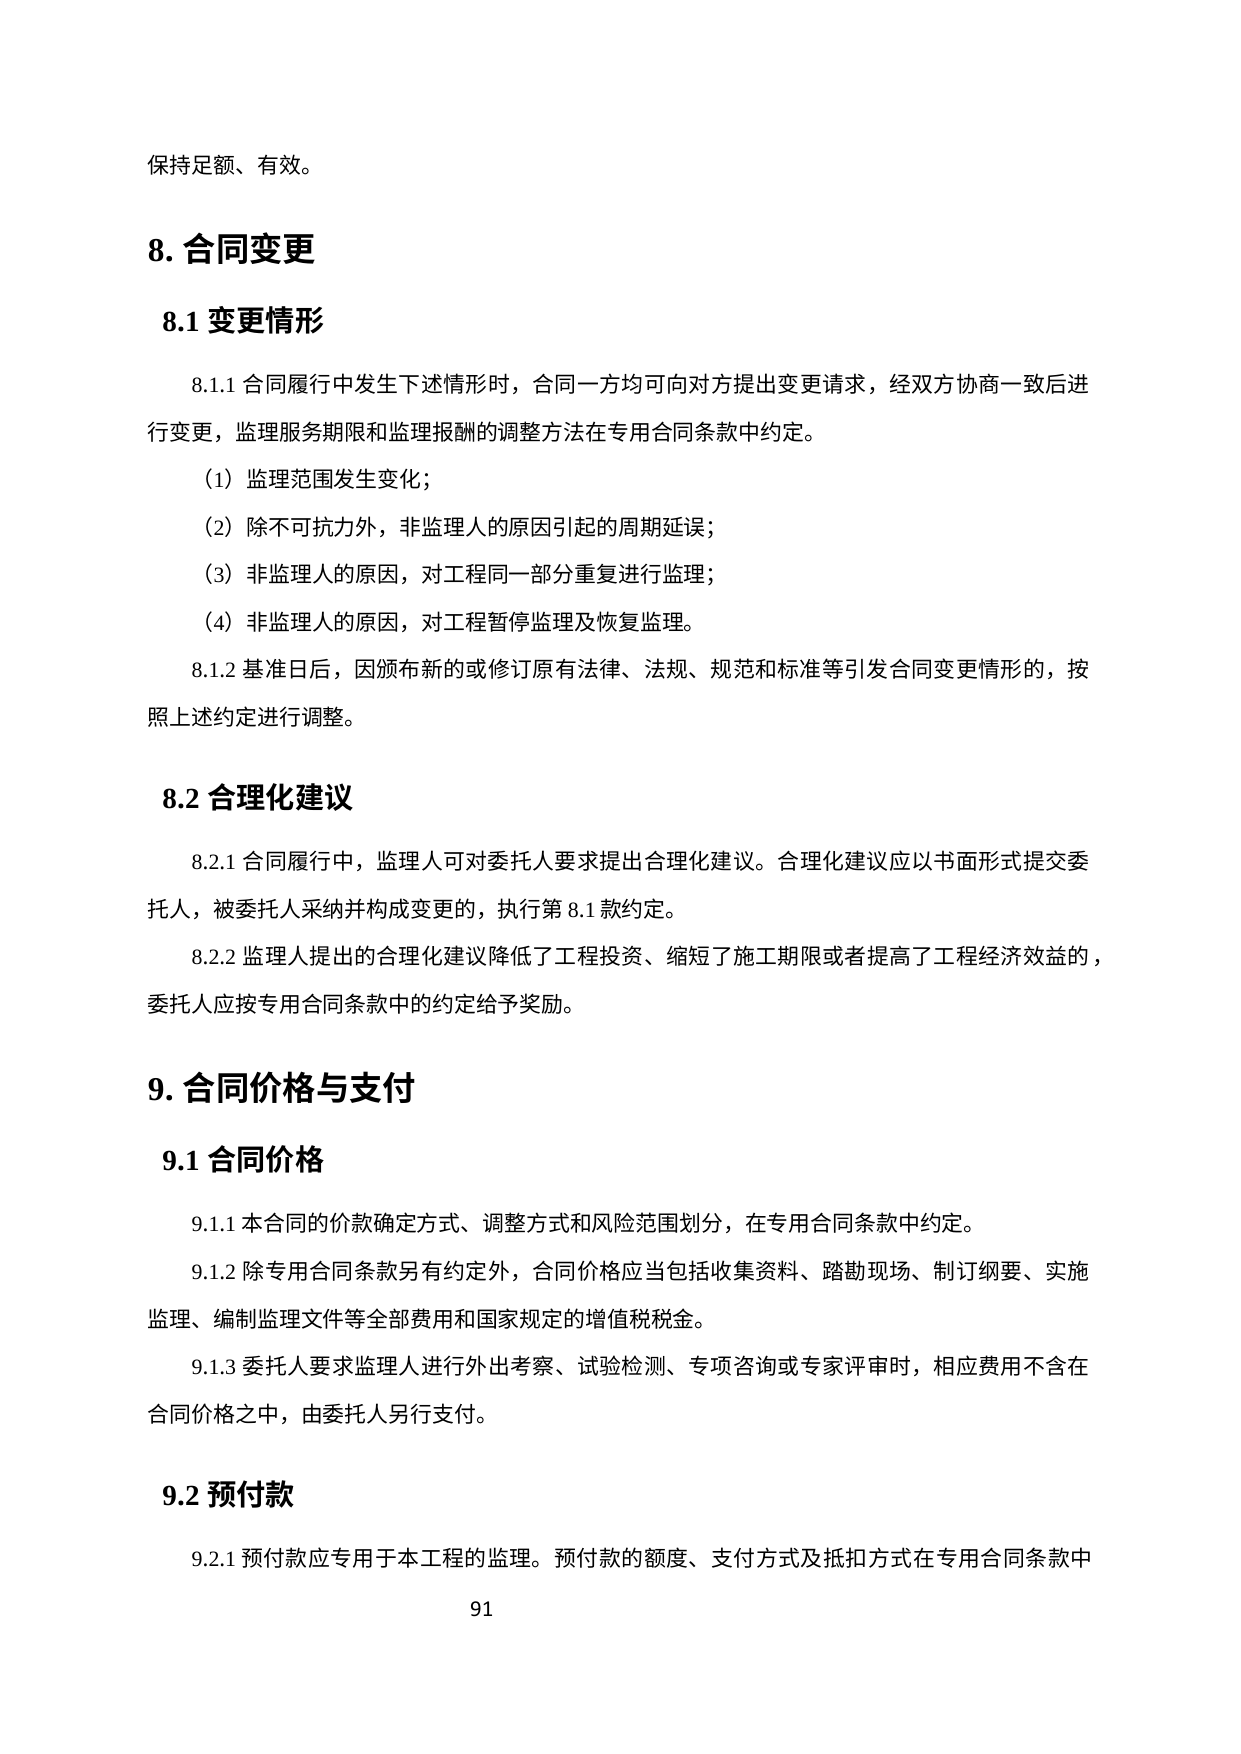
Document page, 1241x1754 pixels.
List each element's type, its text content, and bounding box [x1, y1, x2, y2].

text 9.1.3 委托人要求监理人进行外出考察、试验检测、专项咨询或专家评审时，相应费用不含在合同价格之中，由委托人另行支付。 [148, 1349, 1092, 1428]
text （4）非监理人的原因，对工程暂停监理及恢复监理。 [148, 605, 1092, 637]
subtitle 8.1 变更情形 [148, 298, 1092, 340]
text 9.1.1 本合同的价款确定方式、调整方式和风险范围划分，在专用合同条款中约定。 [148, 1206, 1092, 1238]
text 8.2.1 合同履行中，监理人可对委托人要求提出合理化建议。合理化建议应以书面形式提交委托人，被委托人采纳并构成变更的，执行第8.1款约定。 [148, 844, 1092, 923]
text 8.2.2 监理人提出的合理化建议降低了工程投资、缩短了施工期限或者提高了工程经济效益的，委托人应按专用合同条款中的约定给予奖励。 [148, 939, 1092, 1018]
text 9.1.2 除专用合同条款另有约定外，合同价格应当包括收集资料、踏勘现场、制订纲要、实施监理、编制监理文件等全部费用和国家规定的增值税税金。 [148, 1254, 1092, 1333]
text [148, 148, 1092, 179]
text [148, 1541, 1092, 1573]
subtitle 9.2 预付款 [148, 1471, 1092, 1514]
subtitle 9. 合同价格与支付 [148, 1061, 1092, 1110]
subtitle 9.1 合同价格 [148, 1137, 1092, 1179]
subtitle 8. 合同变更 [148, 222, 1092, 271]
text （1）监理范围发生变化； [148, 462, 1092, 494]
text （3）非监理人的原因，对工程同一部分重复进行监理； [148, 557, 1092, 589]
text 8.1.2 基准日后，因颁布新的或修订原有法律、法规、规范和标准等引发合同变更情形的，按照上述约定进行调整。 [148, 652, 1092, 732]
text 8.1.1 合同履行中发生下述情形时，合同一方均可向对方提出变更请求，经双方协商一致后进行变更，监理服务期限和监理报酬的调整方法在专用合同条款中约定。 [148, 367, 1092, 447]
subtitle 8.2 合理化建议 [148, 774, 1092, 817]
text （2）除不可抗力外，非监理人的原因引起的周期延误； [148, 510, 1092, 542]
